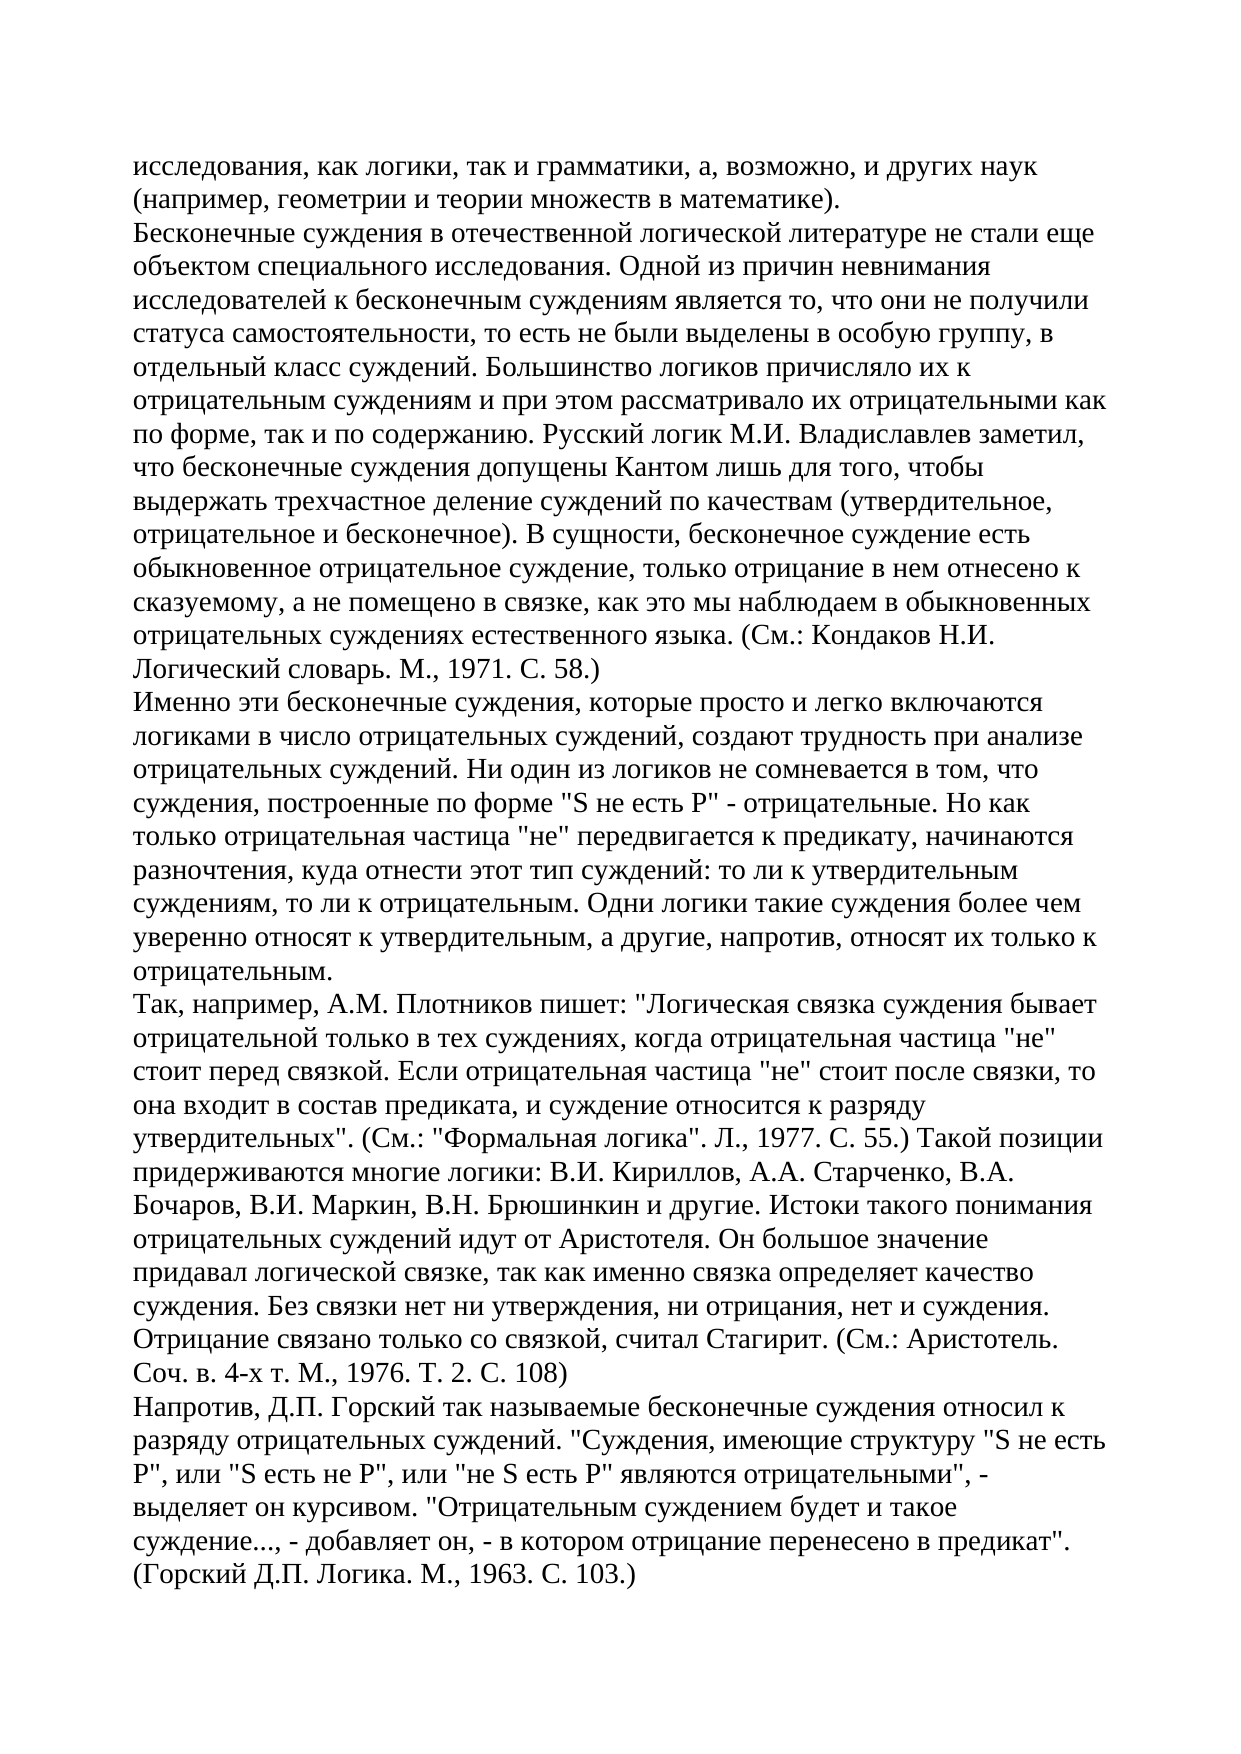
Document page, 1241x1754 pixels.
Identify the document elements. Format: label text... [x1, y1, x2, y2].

text Напротив, Д.П. Горский так называемые бесконечные суждения относил к разряду отрицательных суждений. "Суждения, имеющие структуру "S не есть P", или "S есть не P", или "не S есть P" являются отрицательными", - выделяет он курсивом. "Отрицательным суждением будет и такое суждение..., - добавляет он, - в котором отрицание перенесено в предикат". (Горский Д.П. Логика. М., 1963. С. 103.) [133, 1389, 1108, 1590]
text Именно эти бесконечные суждения, которые просто и легко включаются логиками в число отрицательных суждений, создают трудность при анализе отрицательных суждений. Ни один из логиков не сомневается в том, что суждения, построенные по форме "S не есть P" - отрицательные. Но как только отрицательная частица "не" передвигается к предикату, начинаются разночтения, куда отнести этот тип суждений: то ли к утвердительным суждениям, то ли к отрицательным. Одни логики такие суждения более чем уверенно относят к утвердительным, а другие, напротив, относят их только к отрицательным. [133, 684, 1108, 986]
text Так, например, А.М. Плотников пишет: "Логическая связка суждения бывает отрицательной только в тех суждениях, когда отрицательная частица "не" стоит перед связкой. Если отрицательная частица "не" стоит после связки, то она входит в состав предиката, и суждение относится к разряду утвердительных". (См.: "Формальная логика". Л., 1977. С. 55.) Такой позиции придерживаются многие логики: В.И. Кириллов, А.А. Старченко, В.А. Бочаров, В.И. Маркин, В.Н. Брюшинкин и другие. Истоки такого понимания отрицательных суждений идут от Аристотеля. Он большое значение придавал логической связке, так как именно связка определяет качество суждения. Без связки нет ни утверждения, ни отрицания, нет и суждения. Отрицание связано только со связкой, считал Стагирит. (См.: Аристотель. Соч. в. 4-х т. М., 1976. Т. 2. С. 108) [133, 986, 1108, 1389]
text Бесконечные суждения в отечественной логической литературе не стали еще объектом специального исследования. Одной из причин невнимания исследователей к бесконечным суждениям является то, что они не получили статуса самостоятельности, то есть не были выделены в особую группу, в отдельный класс суждений. Большинство логиков причисляло их к отрицательным суждениям и при этом рассматривало их отрицательными как по форме, так и по содержанию. Русский логик М.И. Владиславлев заметил, что бесконечные суждения допущены Кантом лишь для того, чтобы выдержать трехчастное деление суждений по качествам (утвердительное, отрицательное и бесконечное). В сущности, бесконечное суждение есть обыкновенное отрицательное суждение, только отрицание в нем отнесено к сказуемому, а не помещено в связке, как это мы наблюдаем в обыкновенных отрицательных суждениях естественного языка. (См.: Кондаков Н.И. Логический словарь. М., 1971. С. 58.) [133, 215, 1108, 684]
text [133, 148, 1108, 215]
